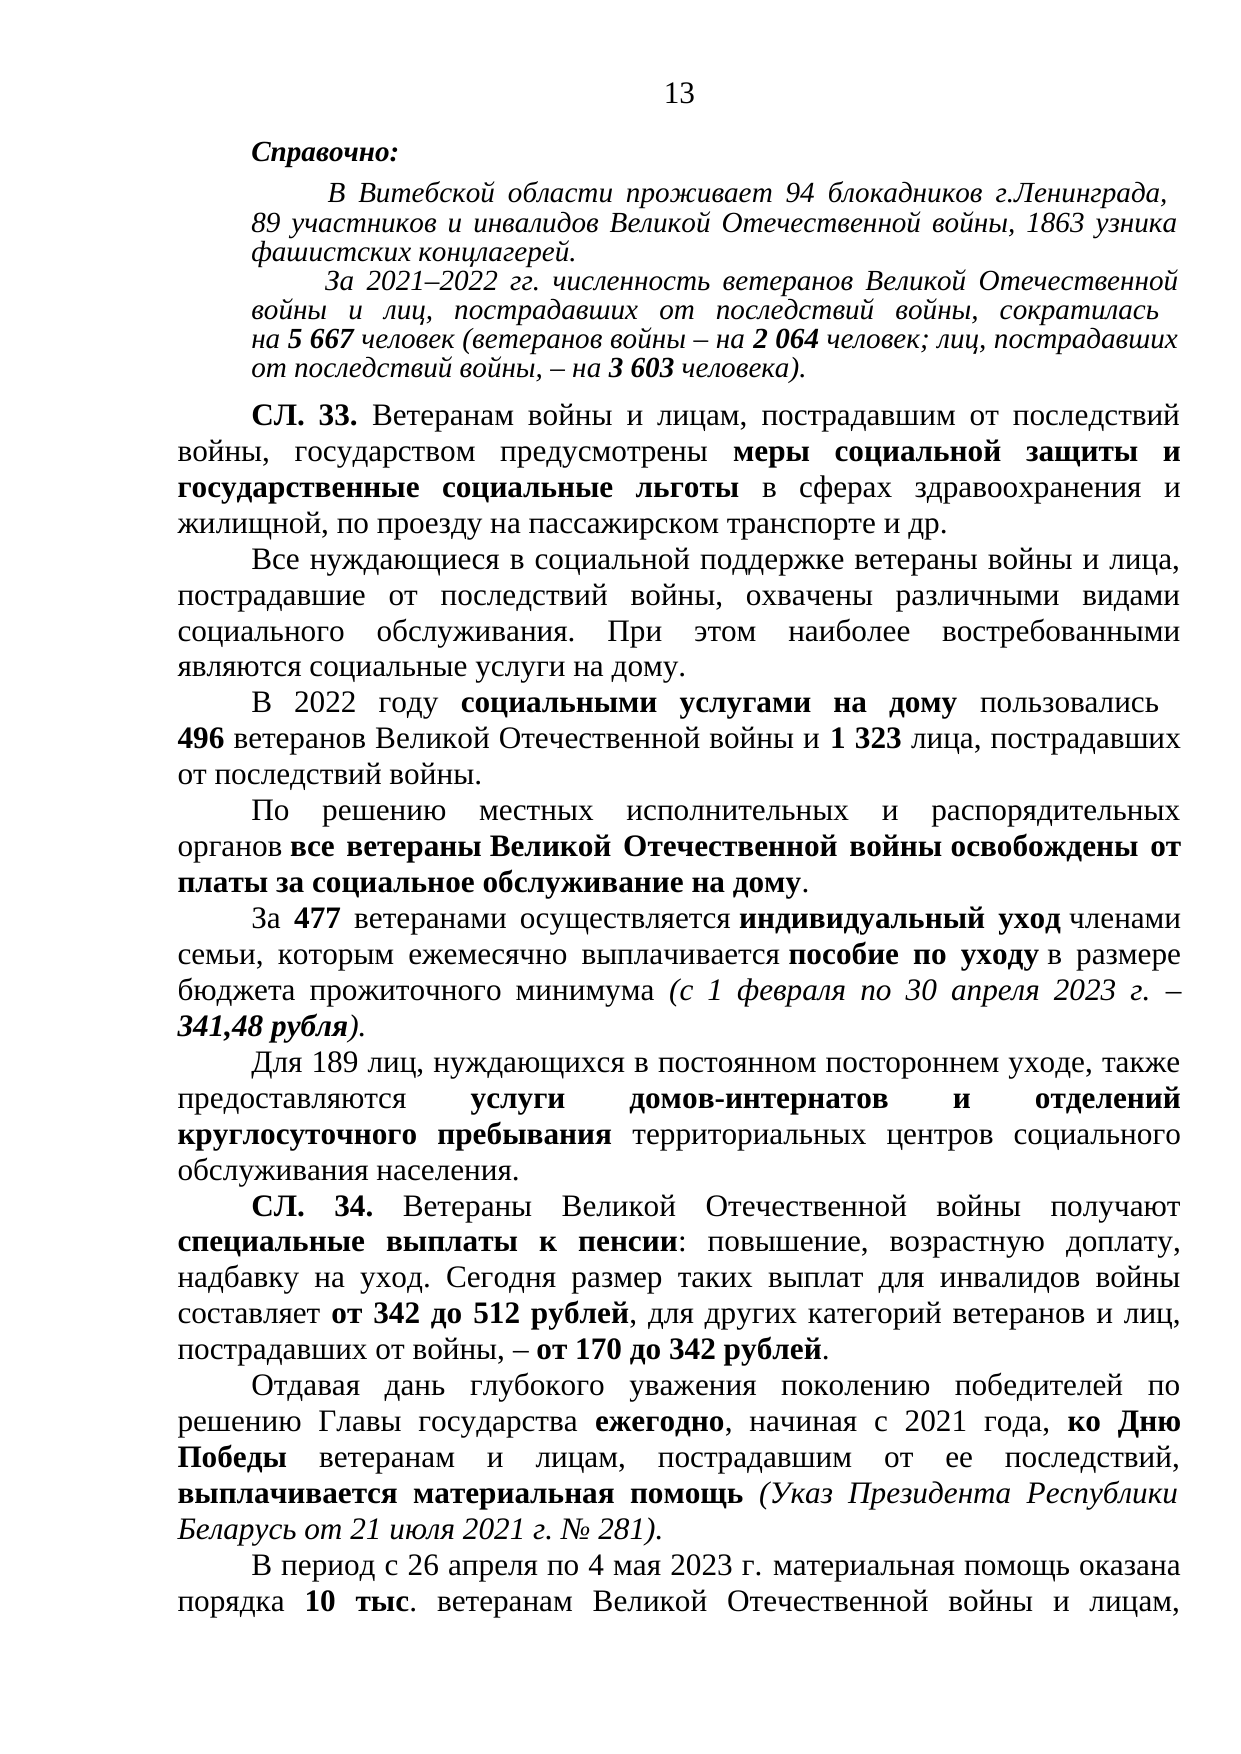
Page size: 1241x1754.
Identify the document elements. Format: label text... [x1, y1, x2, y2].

text За 477 ветеранами осуществляется индивидуальный уход членами семьи, которым ежемесячно выплачивается пособие по уходу в размере бюджета прожиточного минимума (с 1 февраля по 30 апреля 2023 г. – 341,48 рубля). [177, 899, 1181, 1043]
text По решению местных исполнительных и распорядительных органов все ветераны Великой Отечественной войны освобождены от платы за социальное обслуживание на дому. [177, 791, 1181, 899]
text В Витебской области проживает 94 блокадников г.Ленинграда, 89 участников и инвалидов Великой Отечественной войны, 1863 узника фашистских концлагерей. [251, 179, 1181, 267]
text СЛ. 33. Ветеранам войны и лицам, пострадавшим от последствий войны, государством предусмотрены меры социальной защиты и государственные социальные льготы в сферах здравоохранения и жилищной, по проезду на пассажирском транспорте и др. [177, 396, 1181, 540]
text Все нуждающиеся в социальной поддержке ветераны войны и лица, пострадавшие от последствий войны, охвачены различными видами социального обслуживания. При этом наиболее востребованными являются социальные услуги на дому. [177, 540, 1181, 684]
text Справочно: [177, 138, 1181, 167]
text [177, 1546, 1181, 1618]
text За 2021–2022 гг. численность ветеранов Великой Отечественной войны и лиц, пострадавших от последствий войны, сократилась на 5 667 человек (ветеранов войны – на 2 064 человек; лиц, пострадавших от последствий войны, – на 3 603 человека). [251, 267, 1181, 384]
text СЛ. 34. Ветераны Великой Отечественной войны получают специальные выплаты к пенсии: повышение, возрастную доплату, надбавку на уход. Сегодня размер таких выплат для инвалидов войны составляет от 342 до 512 рублей, для других категорий ветеранов и лиц, пострадавших от войны, – от 170 до 342 рублей. [177, 1187, 1181, 1366]
text Для 189 лиц, нуждающихся в постоянном постороннем уходе, также предоставляются услуги домов-интернатов и отделений круглосуточного пребывания территориальных центров социального обслуживания населения. [177, 1043, 1181, 1187]
text В 2022 году социальными услугами на дому пользовались 496 ветеранов Великой Отечественной войны и 1 323 лица, пострадавших от последствий войны. [177, 684, 1181, 791]
text Отдавая дань глубокого уважения поколению победителей по решению Главы государства ежегодно, начиная с 2021 года, ко Дню Победы ветеранам и лицам, пострадавшим от ее последствий, выплачивается материальная помощь (Указ Президента Республики Беларусь от 21 июля 2021 г. № 281). [177, 1366, 1181, 1546]
